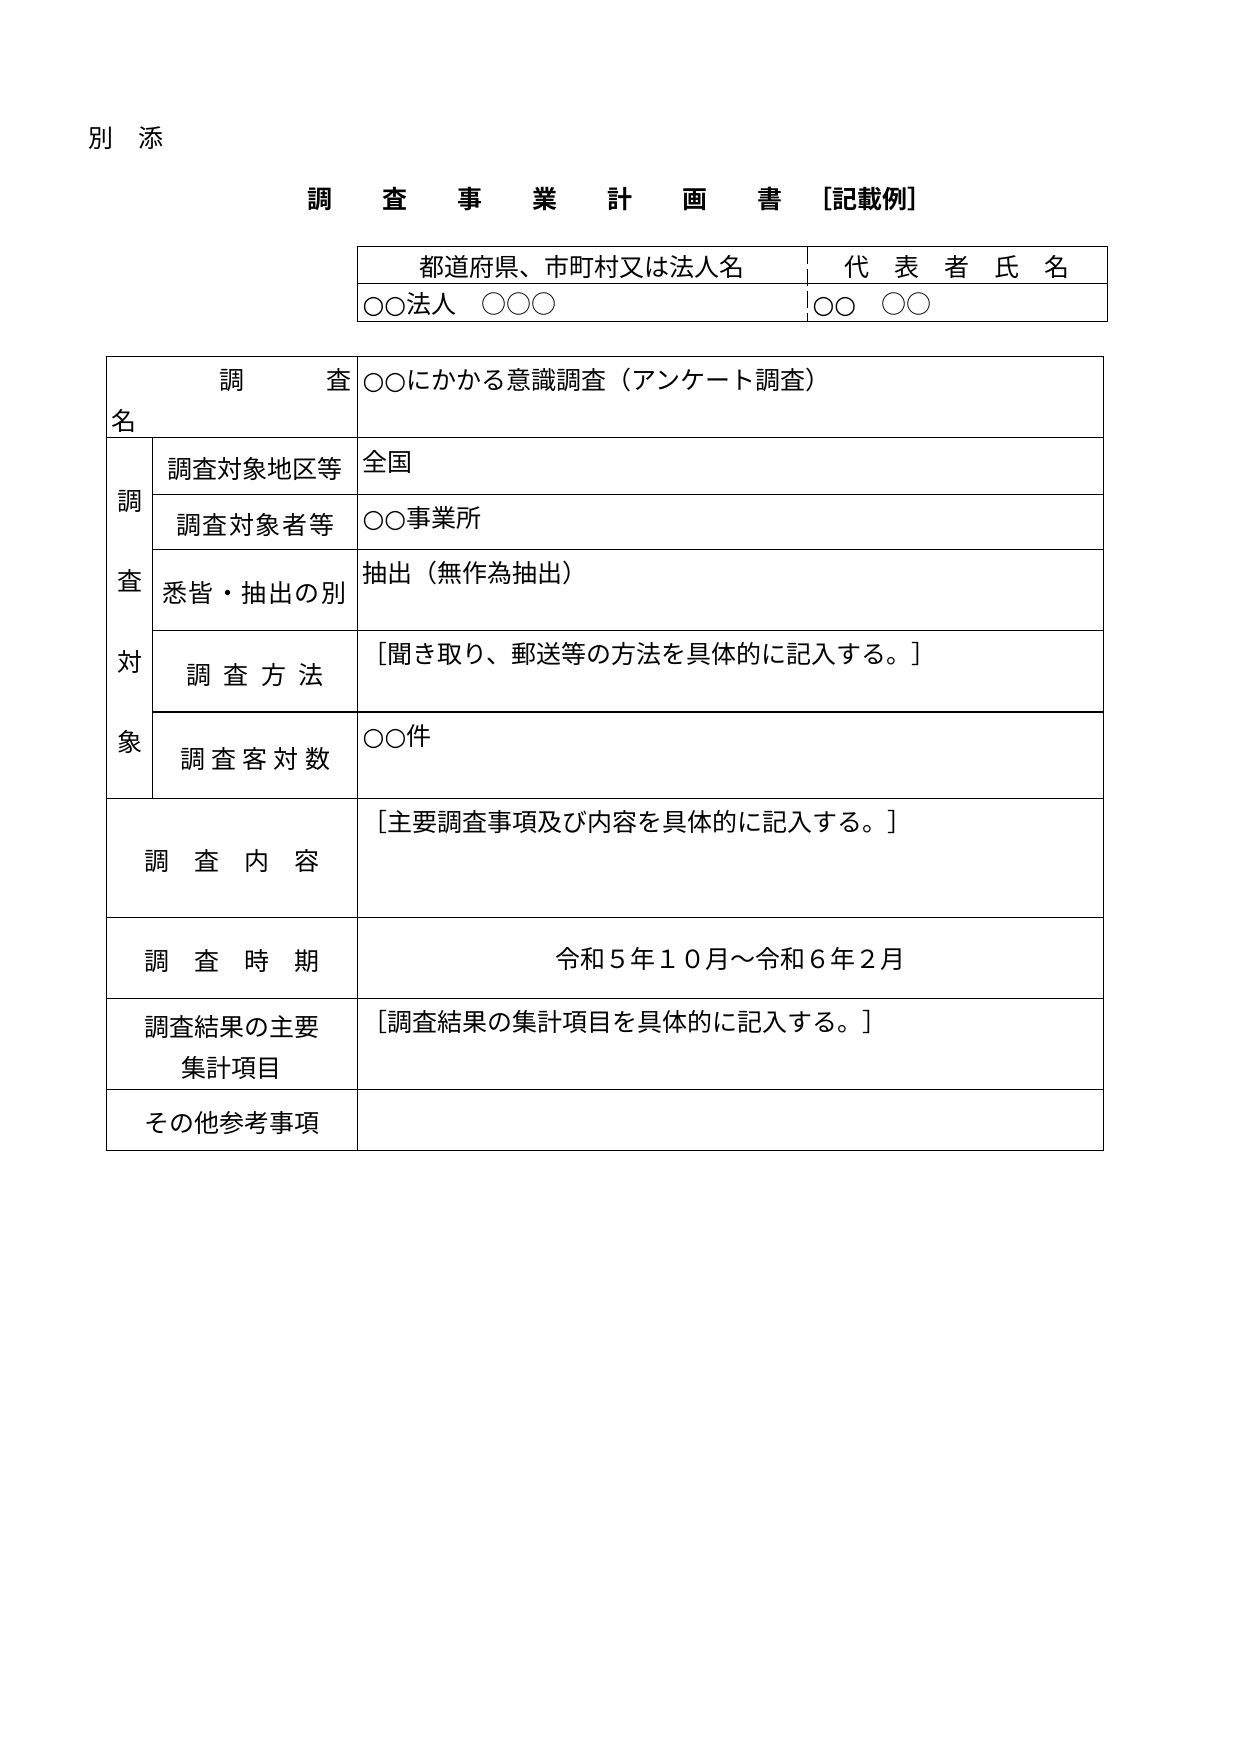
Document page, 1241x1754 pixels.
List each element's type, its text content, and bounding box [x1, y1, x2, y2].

table_cell ○○法人 ○○○ [358, 284, 807, 321]
table_cell 令和５年１０月～令和６年２月 [358, 918, 1103, 998]
table_cell ［聞き取り、郵送等の方法を具体的に記入する。］ [358, 631, 1103, 711]
table_cell 抽出（無作為抽出） [358, 550, 1103, 630]
table_cell 調査対象者等 [153, 495, 357, 548]
table_cell 悉皆・抽出の別 [153, 550, 357, 630]
table_header 調 査 名 [107, 357, 357, 437]
table_cell その他参考事項 [107, 1090, 357, 1149]
text 調 査 事 業 計 画 書 ［記載例］ [89, 187, 1152, 213]
table_cell ○○事業所 [358, 495, 1103, 548]
table_cell ［調査結果の集計項目を具体的に記入する。］ [358, 999, 1103, 1089]
table_cell 調査客対数 [153, 713, 357, 798]
table_cell 調 査 時 期 [107, 918, 357, 998]
table_header 都道府県、市町村又は法人名 [358, 247, 807, 283]
table_cell ［主要調査事項及び内容を具体的に記入する。］ [358, 799, 1103, 917]
table_cell 調査対象地区等 [153, 438, 357, 494]
table_cell 調 査 対 象 [107, 438, 152, 798]
text 別 添 [89, 118, 1152, 154]
table_cell 全国 [358, 438, 1103, 494]
table_cell 調 査 内 容 [107, 799, 357, 917]
table_cell [358, 1090, 1103, 1149]
table_cell 調査結果の主要 集計項目 [107, 999, 357, 1089]
table_header 代 表 者 氏 名 [807, 247, 1107, 283]
table_cell ○○ ○○ [807, 284, 1107, 321]
table_header ○○にかかる意識調査（アンケート調査） [358, 357, 1103, 437]
table_cell 調査方法 [153, 631, 357, 711]
table_cell ○○件 [358, 713, 1103, 798]
